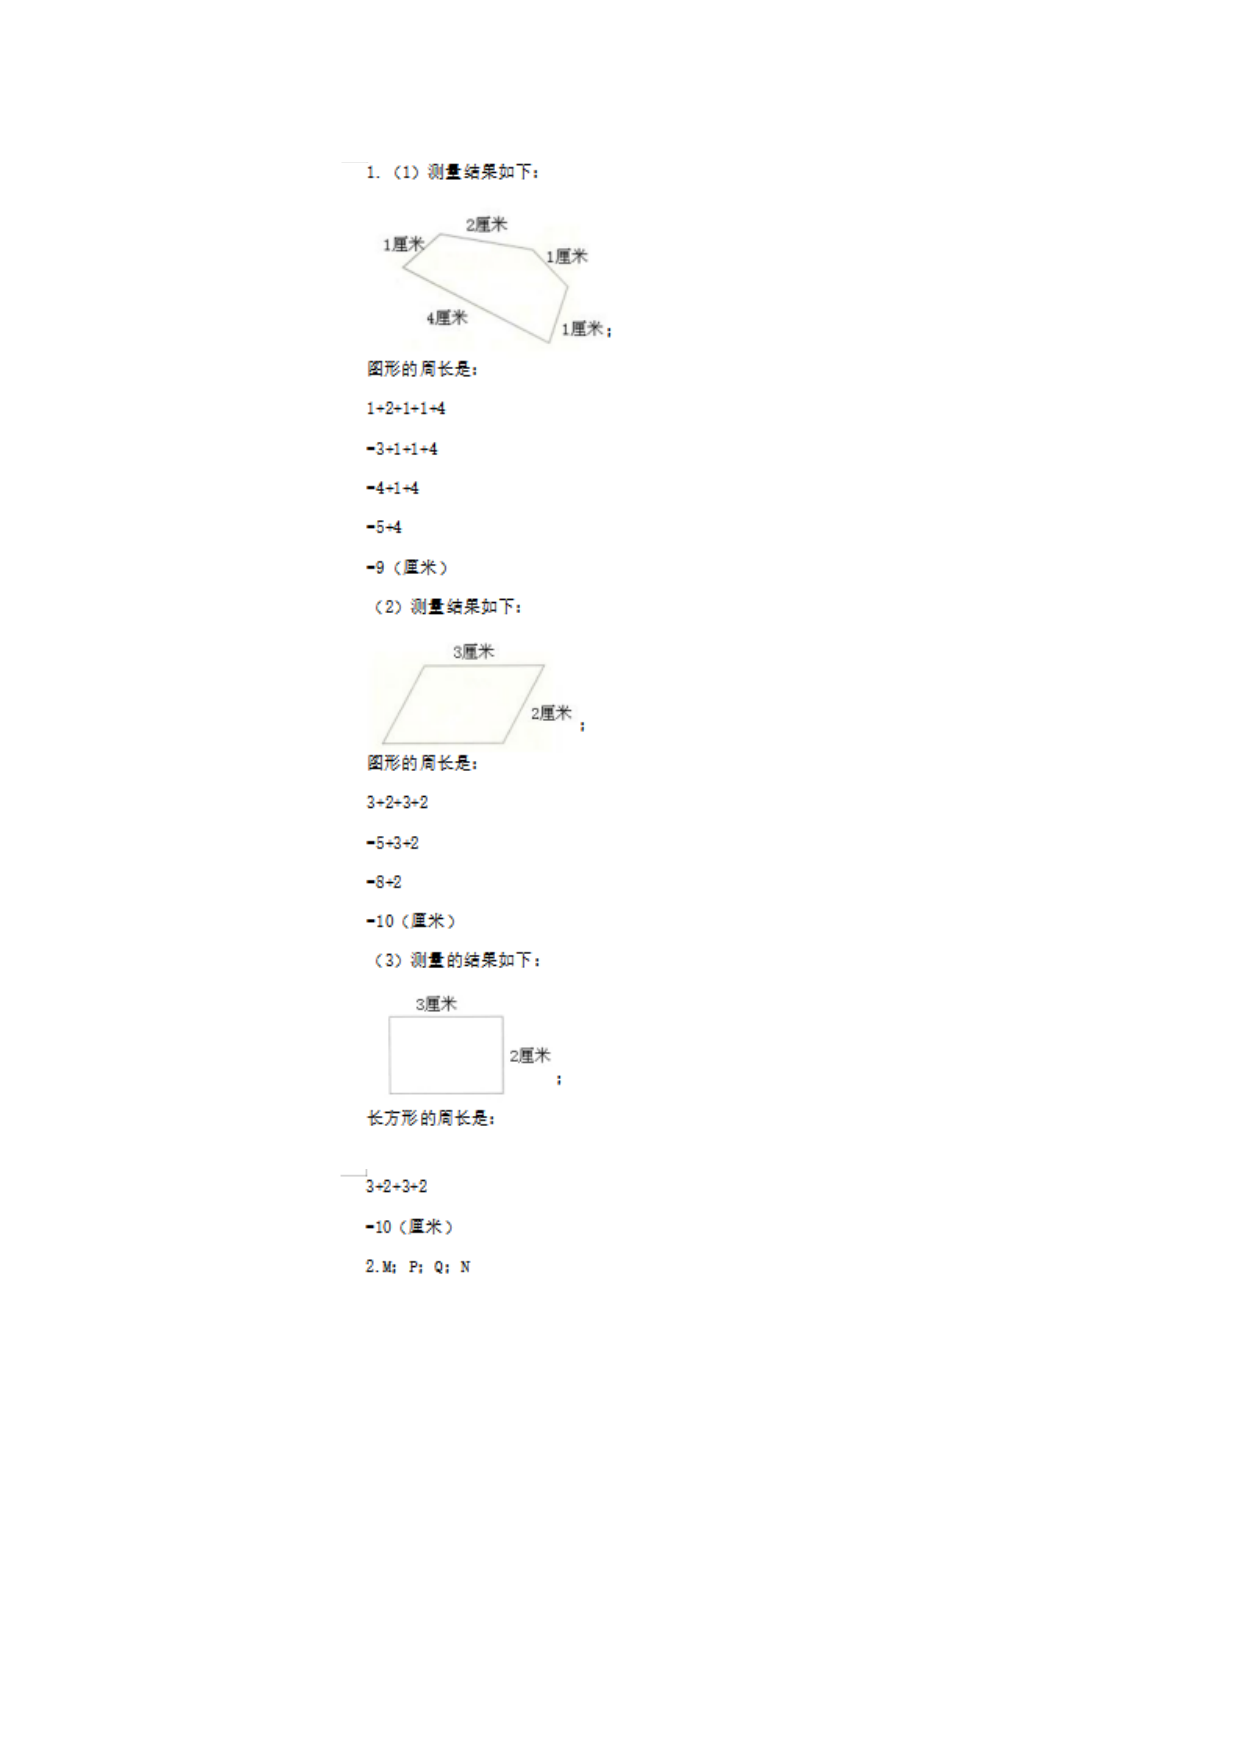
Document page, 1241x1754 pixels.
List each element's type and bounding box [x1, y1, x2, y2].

picture [319, 1169, 921, 1407]
picture [323, 162, 917, 1151]
